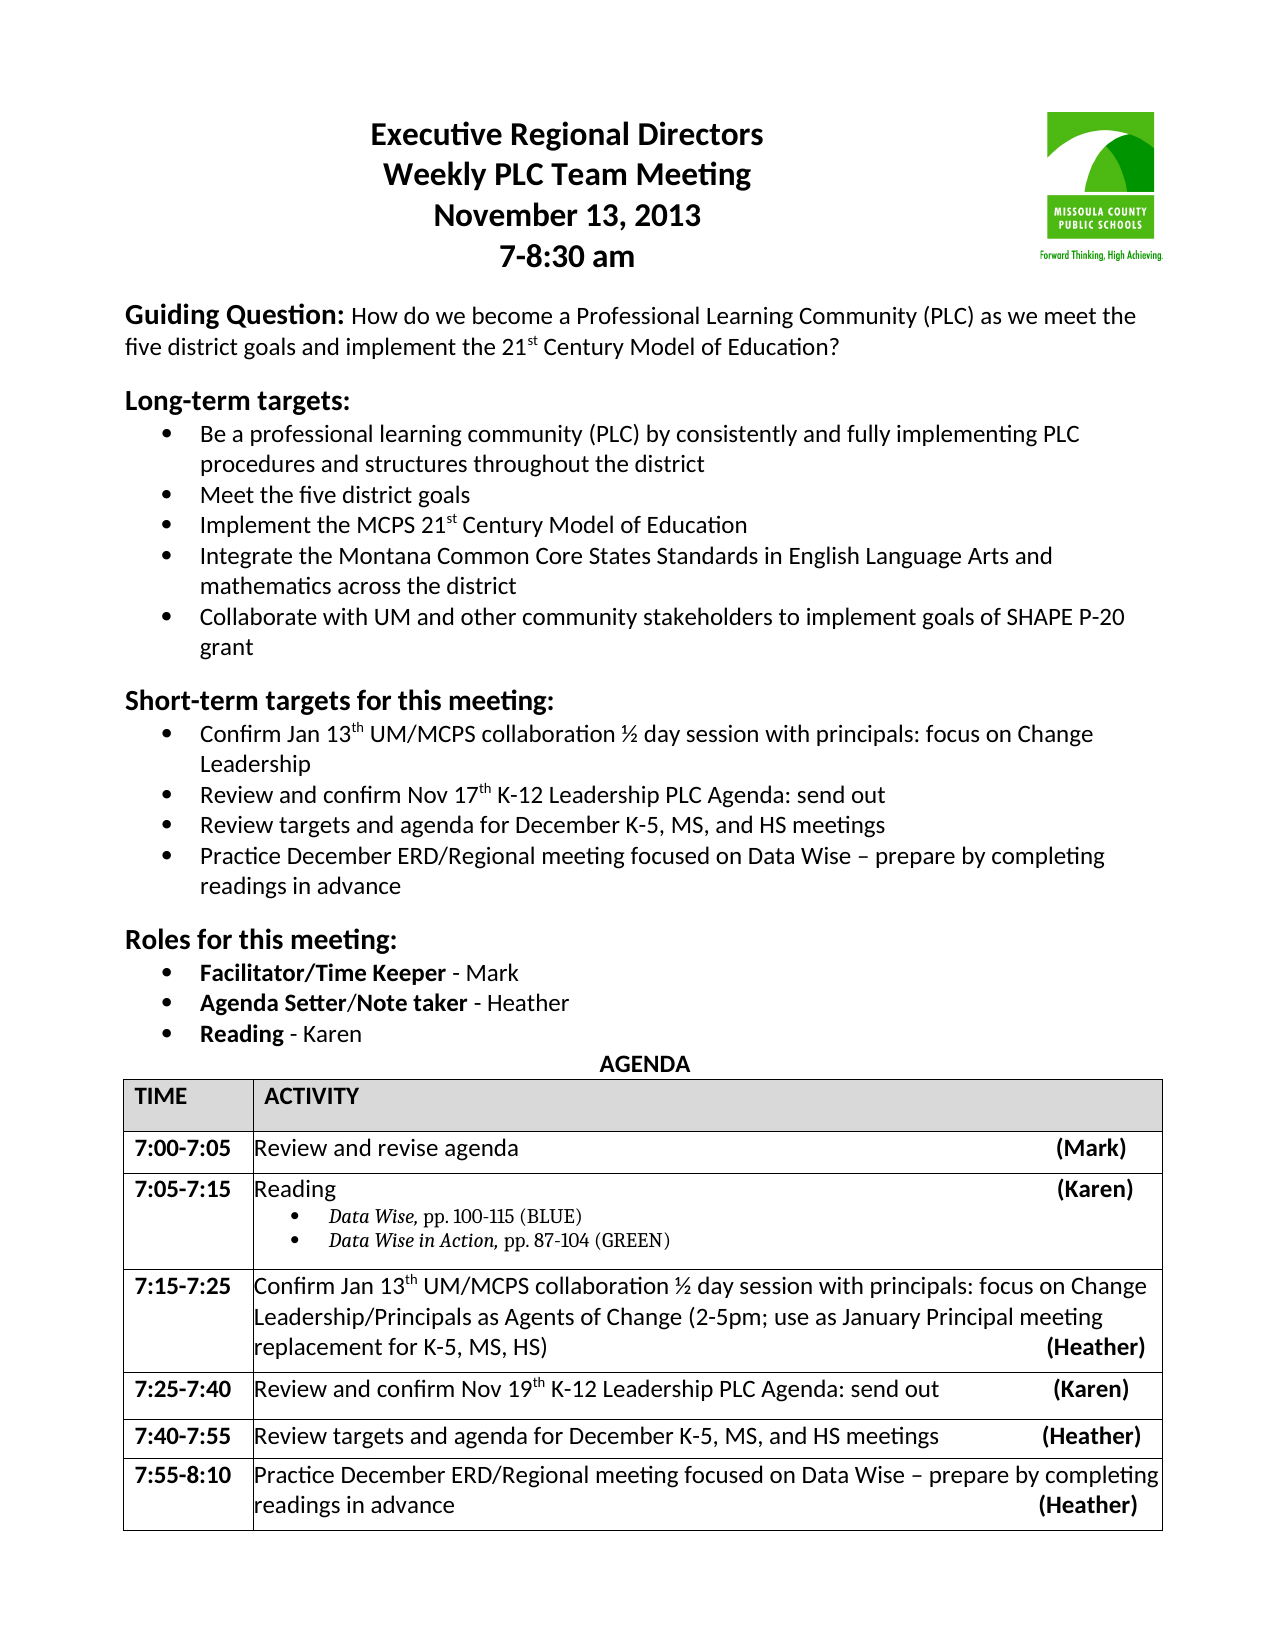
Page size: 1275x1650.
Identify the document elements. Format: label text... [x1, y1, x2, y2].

text November 13, 2013 [112, 194, 1040, 235]
list Be a professional learning community (PLC) by consistently and fully implementing PLC procedures and structures throughout the district [162, 418, 1162, 479]
table_cell Review targets and agenda for December K-5, MS, and HS meetings (Heather) [254, 1420, 1162, 1458]
list Facilitator/Time Keeper - Mark [162, 957, 1164, 987]
text Weekly PLC Team Meeting [112, 153, 1040, 194]
table_cell Confirm Jan 13th UM/MCPS collaboration ½ day session with principals: focus on Change Leadership/Principals as Agents of Change (2-5pm; use as January Principal meeting replacement for K-5, MS, HS) (Heather) [254, 1270, 1162, 1372]
text 7-8:30 am [112, 235, 1164, 275]
table_cell Review and revise agenda (Mark) [254, 1132, 1162, 1172]
list Reading - Karen [162, 1018, 1164, 1048]
list Practice December ERD/Regional meeting focused on Data Wise – prepare by completing readings in advance [162, 840, 1164, 901]
text Guiding Question: How do we become a Professional Learning Community (PLC) as we meet the five district goals and implement the 21st Century Model of Education? [125, 296, 1164, 362]
text Executive Regional Directors [112, 112, 1040, 153]
text Short-term targets for this meeting: [125, 682, 1164, 718]
list Meet the five district goals [162, 479, 1164, 509]
text Roles for this meeting: [125, 921, 1164, 957]
picture [1040, 112, 1163, 261]
list Review and confirm Nov 17th K-12 Leadership PLC Agenda: send out [162, 779, 1164, 809]
table_cell 7:55-8:10 [124, 1459, 253, 1530]
table_cell 7:00-7:05 [124, 1132, 253, 1172]
table_cell 7:40-7:55 [124, 1420, 253, 1458]
list Review targets and agenda for December K-5, MS, and HS meetings [162, 809, 1164, 840]
table_cell 7:25-7:40 [124, 1373, 253, 1419]
table_header ACTIVITY [254, 1080, 1162, 1131]
table_cell Reading (Karen) Data Wise, pp. 100-115 (BLUE) Data Wise in Action, pp. 87-104 (GREEN) [254, 1174, 1162, 1269]
list Collaborate with UM and other community stakeholders to implement goals of SHAPE P-20 grant [162, 601, 1164, 662]
text AGENDA [125, 1048, 1164, 1079]
list Confirm Jan 13th UM/MCPS collaboration ½ day session with principals: focus on Change Leadership [162, 718, 1164, 779]
table_header TIME [124, 1080, 253, 1131]
table_cell 7:15-7:25 [124, 1270, 253, 1372]
table_cell 7:05-7:15 [124, 1174, 253, 1269]
table_cell Review and confirm Nov 19th K-12 Leadership PLC Agenda: send out (Karen) [254, 1373, 1162, 1419]
text Long-term targets: [125, 382, 1164, 418]
list Agenda Setter/Note taker - Heather [162, 987, 1164, 1018]
list Implement the MCPS 21st Century Model of Education [162, 509, 1164, 540]
table_cell Practice December ERD/Regional meeting focused on Data Wise – prepare by completing readings in advance (Heather) [254, 1459, 1162, 1530]
list Integrate the Montana Common Core States Standards in English Language Arts and mathematics across the district [162, 540, 1164, 601]
